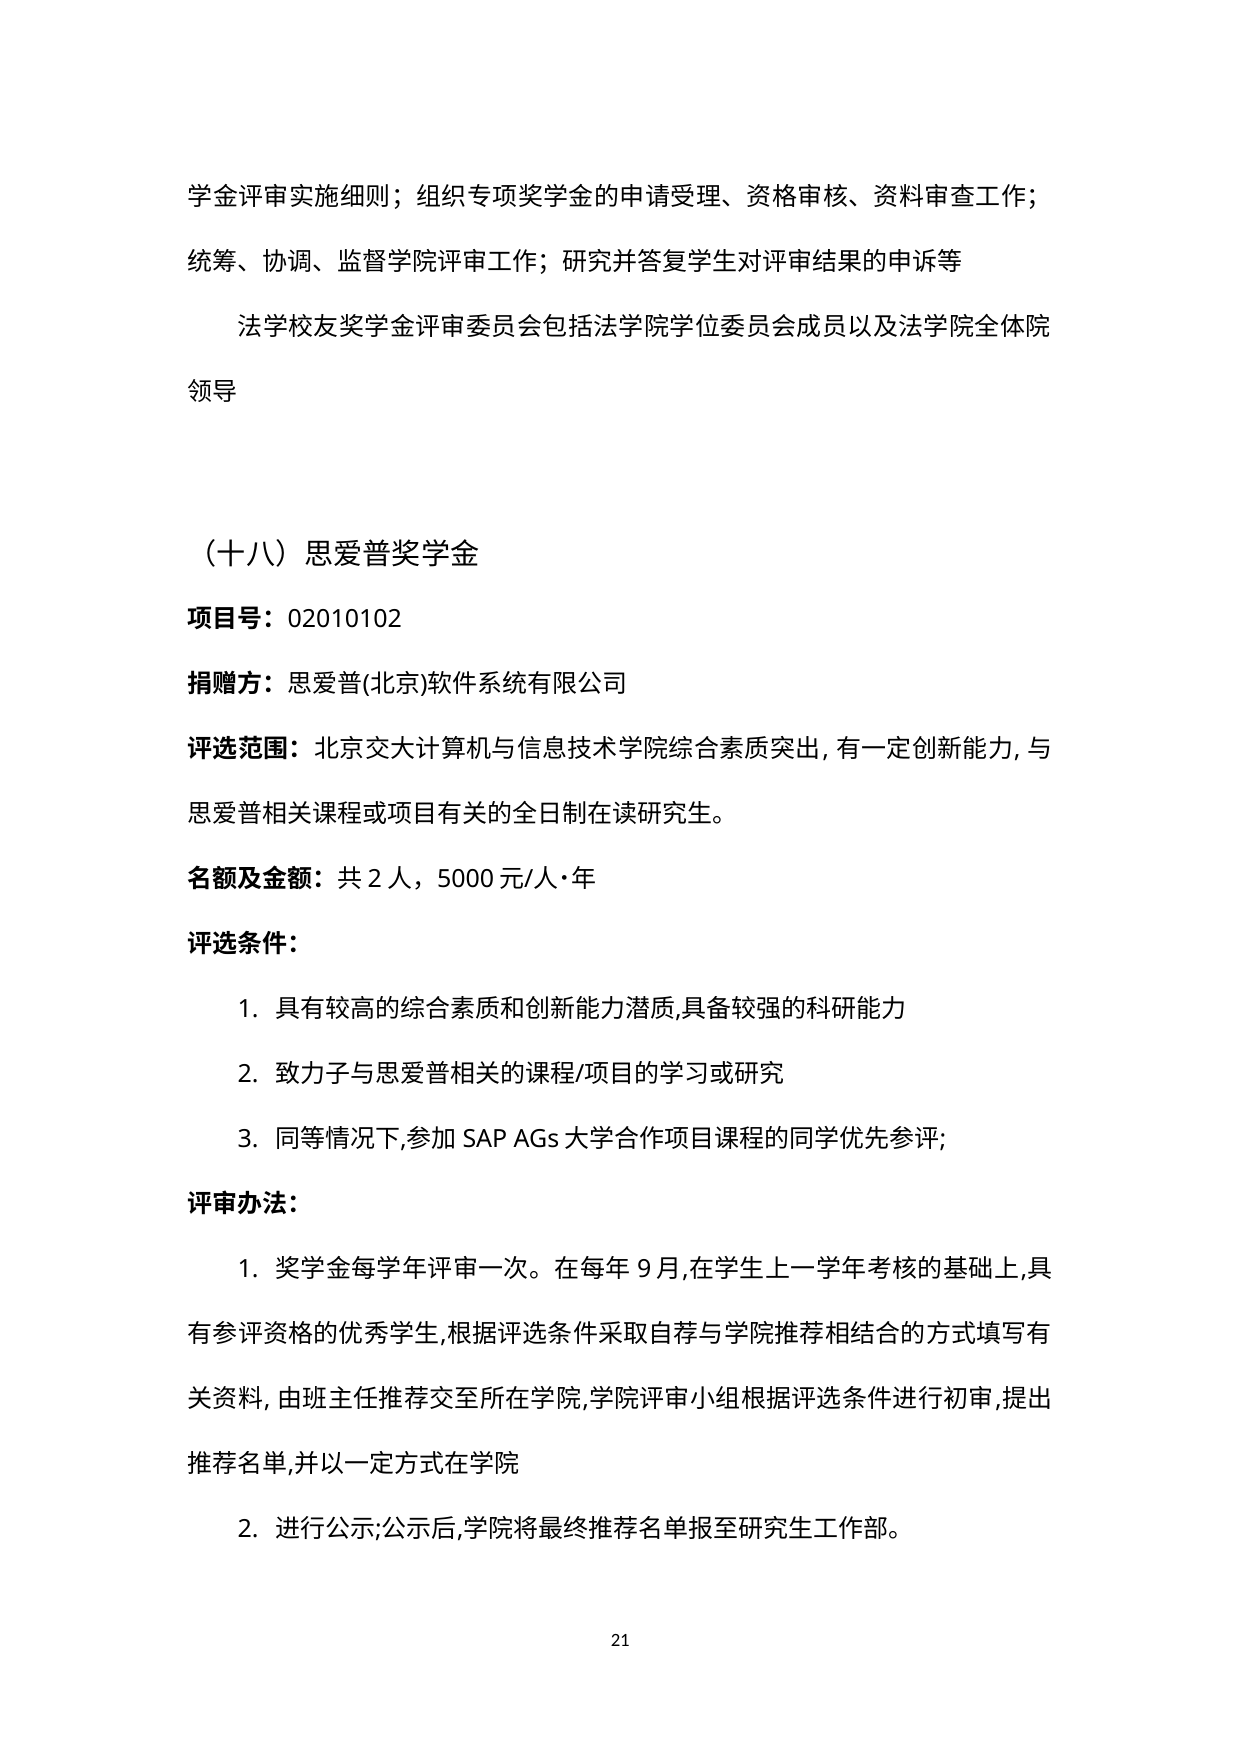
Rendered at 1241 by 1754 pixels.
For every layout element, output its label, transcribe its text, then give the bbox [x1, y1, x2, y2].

text 评选条件： [187, 909, 1053, 974]
text 评选范围：北京交大计算机与信息技术学院综合素质突出, 有一定创新能力, 与思爱普相关课程或项目有关的全日制在读研究生。 [187, 714, 1053, 844]
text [187, 162, 1053, 292]
subtitle 思爱普奖学金 [187, 519, 1053, 584]
list 进行公示;公示后,学院将最终推荐名单报至研究生工作部。 [187, 1494, 1053, 1559]
text 项目号：02010102 [187, 584, 1053, 649]
list 致力子与思爱普相关的课程/项目的学习或研究 [187, 1039, 1053, 1104]
list 同等情况下,参加 SAP AGs大学合作项目课程的同学优先参评; [187, 1104, 1053, 1169]
text 法学校友奖学金评审委员会包括法学院学位委员会成员以及法学院全体院领导 [187, 292, 1053, 422]
text 评审办法： [187, 1169, 1053, 1234]
text 捐赠方：思爱普(北京)软件系统有限公司 [187, 649, 1053, 714]
list 奖学金每学年评审一次。在每年9月,在学生上一学年考核的基础上,具有参评资格的优秀学生,根据评选条件采取自荐与学院推荐相结合的方式填写有关资料, 由班主任推荐交至所在学院,学院评审小组根据评选条件进行初审,提出推荐名単,并以一定方式在学院 [187, 1234, 1053, 1494]
list 具有较高的综合素质和创新能力潜质,具备较强的科研能力 [187, 974, 1053, 1039]
text 名额及金额：共2人，5000元/人˙年 [187, 844, 1053, 909]
